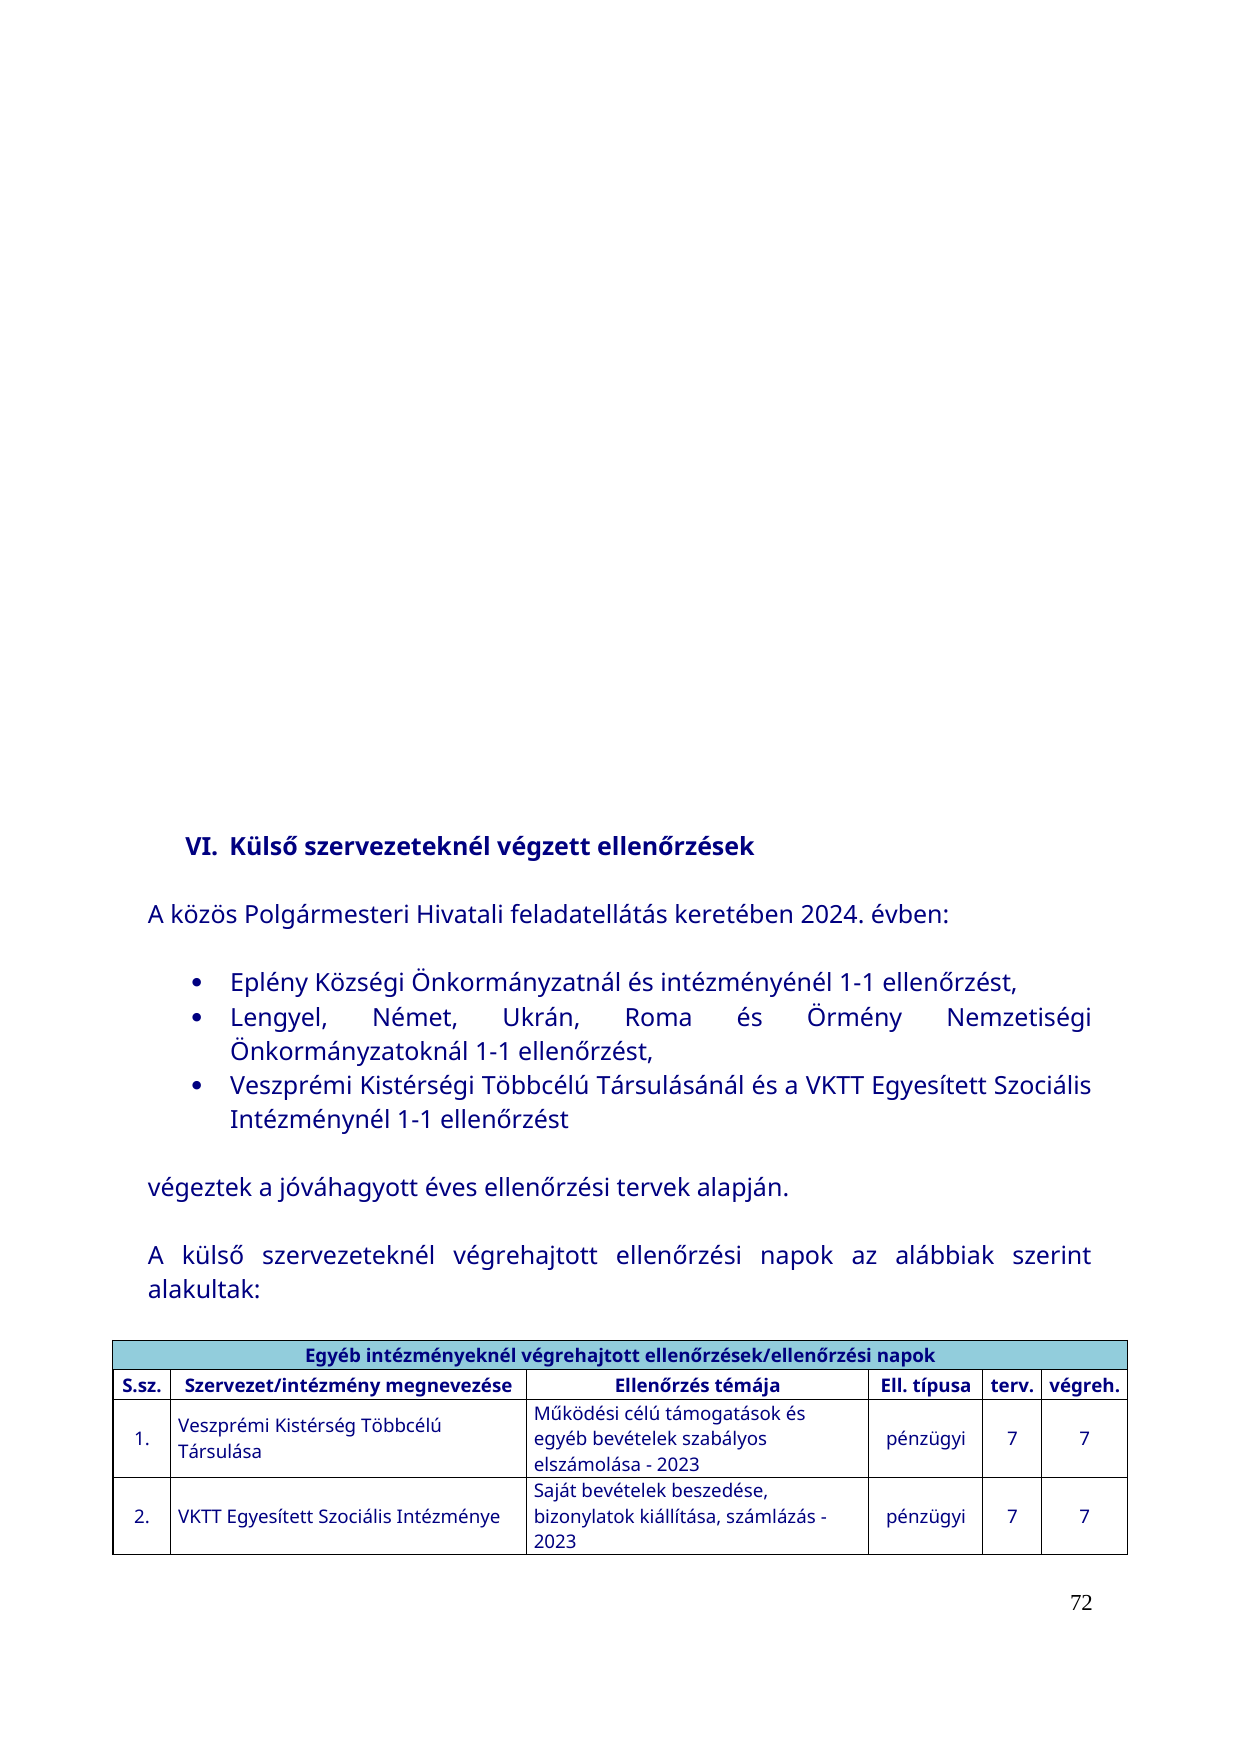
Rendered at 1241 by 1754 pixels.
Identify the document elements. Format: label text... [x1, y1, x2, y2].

table_cell végreh. [1042, 1370, 1127, 1399]
list Lengyel, Német, Ukrán, Roma és Örmény Nemzetiségi Önkormányzatoknál 1-1 ellenőrzést, [192, 999, 1093, 1067]
table_cell 7 [983, 1400, 1041, 1477]
table_header Egyéb intézményeknél végrehajtott ellenőrzések/ellenőrzési napok [113, 1341, 1127, 1369]
text A külső szervezeteknél végrehajtott ellenőrzési napok az alábbiak szerint alakultak: [148, 1238, 1093, 1306]
table_cell Saját bevételek beszedése, bizonylatok kiállítása, számlázás - 2023 [527, 1478, 868, 1554]
list Veszprémi Kistérségi Többcélú Társulásánál és a VKTT Egyesített Szociális Intézménynél 1-1 ellenőrzést [192, 1067, 1093, 1135]
table_cell Ellenőrzés témája [527, 1370, 868, 1399]
table_cell 1. [114, 1400, 170, 1477]
text A közös Polgármesteri Hivatali feladatellátás keretében 2024. évben: [148, 897, 1093, 931]
table_cell Veszprémi Kistérség Többcélú Társulása [171, 1400, 526, 1477]
table_cell 7 [1042, 1478, 1127, 1554]
table_cell 7 [983, 1478, 1041, 1554]
table_cell pénzügyi [869, 1478, 982, 1554]
table_cell terv. [983, 1370, 1041, 1399]
table_cell Működési célú támogatások és egyéb bevételek szabályos elszámolása - 2023 [527, 1400, 868, 1477]
list Eplény Községi Önkormányzatnál és intézményénél 1-1 ellenőrzést, [192, 965, 1093, 999]
table_cell Ell. típusa [869, 1370, 982, 1399]
table_cell S.sz. [114, 1370, 170, 1399]
table_cell pénzügyi [869, 1400, 982, 1477]
text végeztek a jóváhagyott éves ellenőrzési tervek alapján. [148, 1169, 1093, 1203]
table_cell 2. [114, 1478, 170, 1554]
table_cell 7 [1042, 1400, 1127, 1477]
list Külső szervezeteknél végzett ellenőrzések [185, 829, 1093, 863]
table_cell Szervezet/intézmény megnevezése [171, 1370, 526, 1399]
table_cell VKTT Egyesített Szociális Intézménye [171, 1478, 526, 1554]
